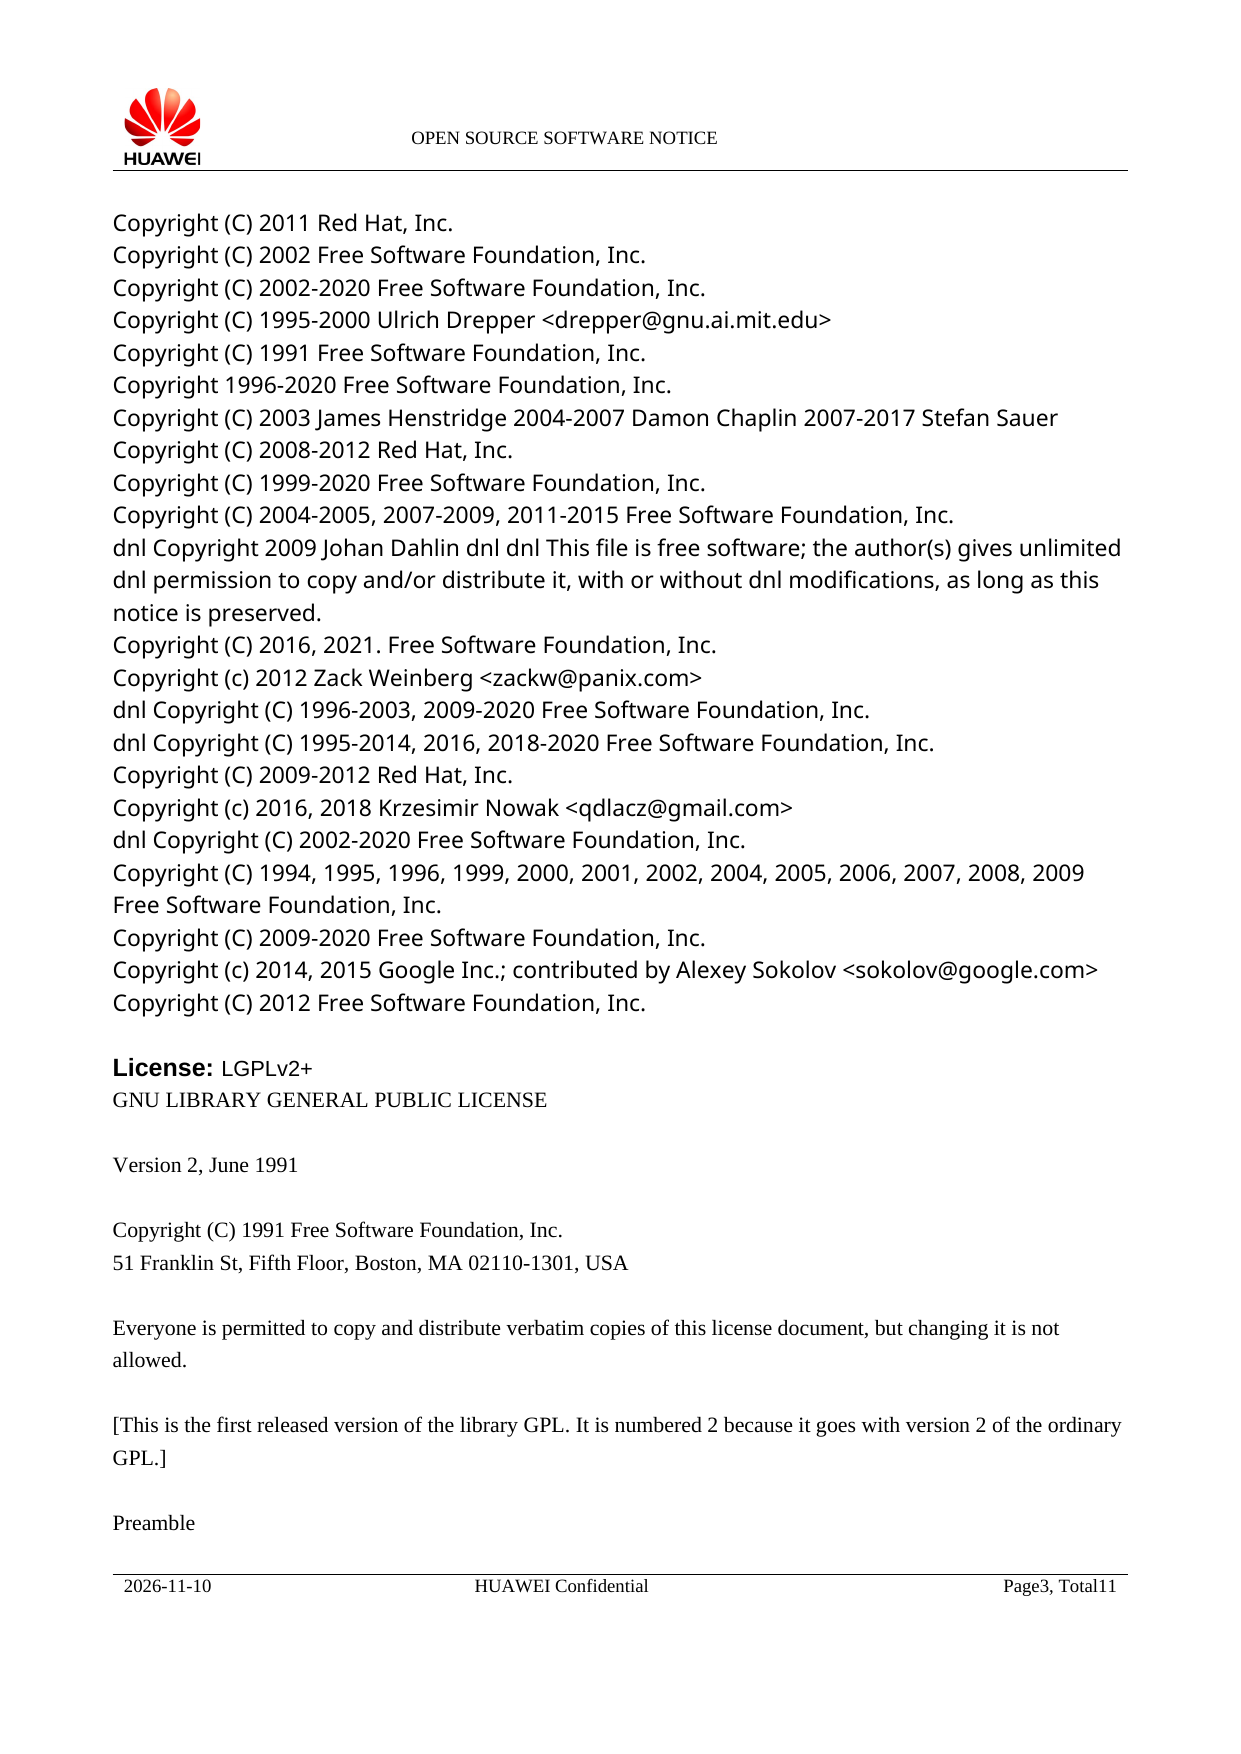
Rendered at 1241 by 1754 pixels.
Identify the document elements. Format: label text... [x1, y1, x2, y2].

text License: LGPLv2+ [112, 1051, 1128, 1084]
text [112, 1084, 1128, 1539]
picture [124, 88, 201, 165]
